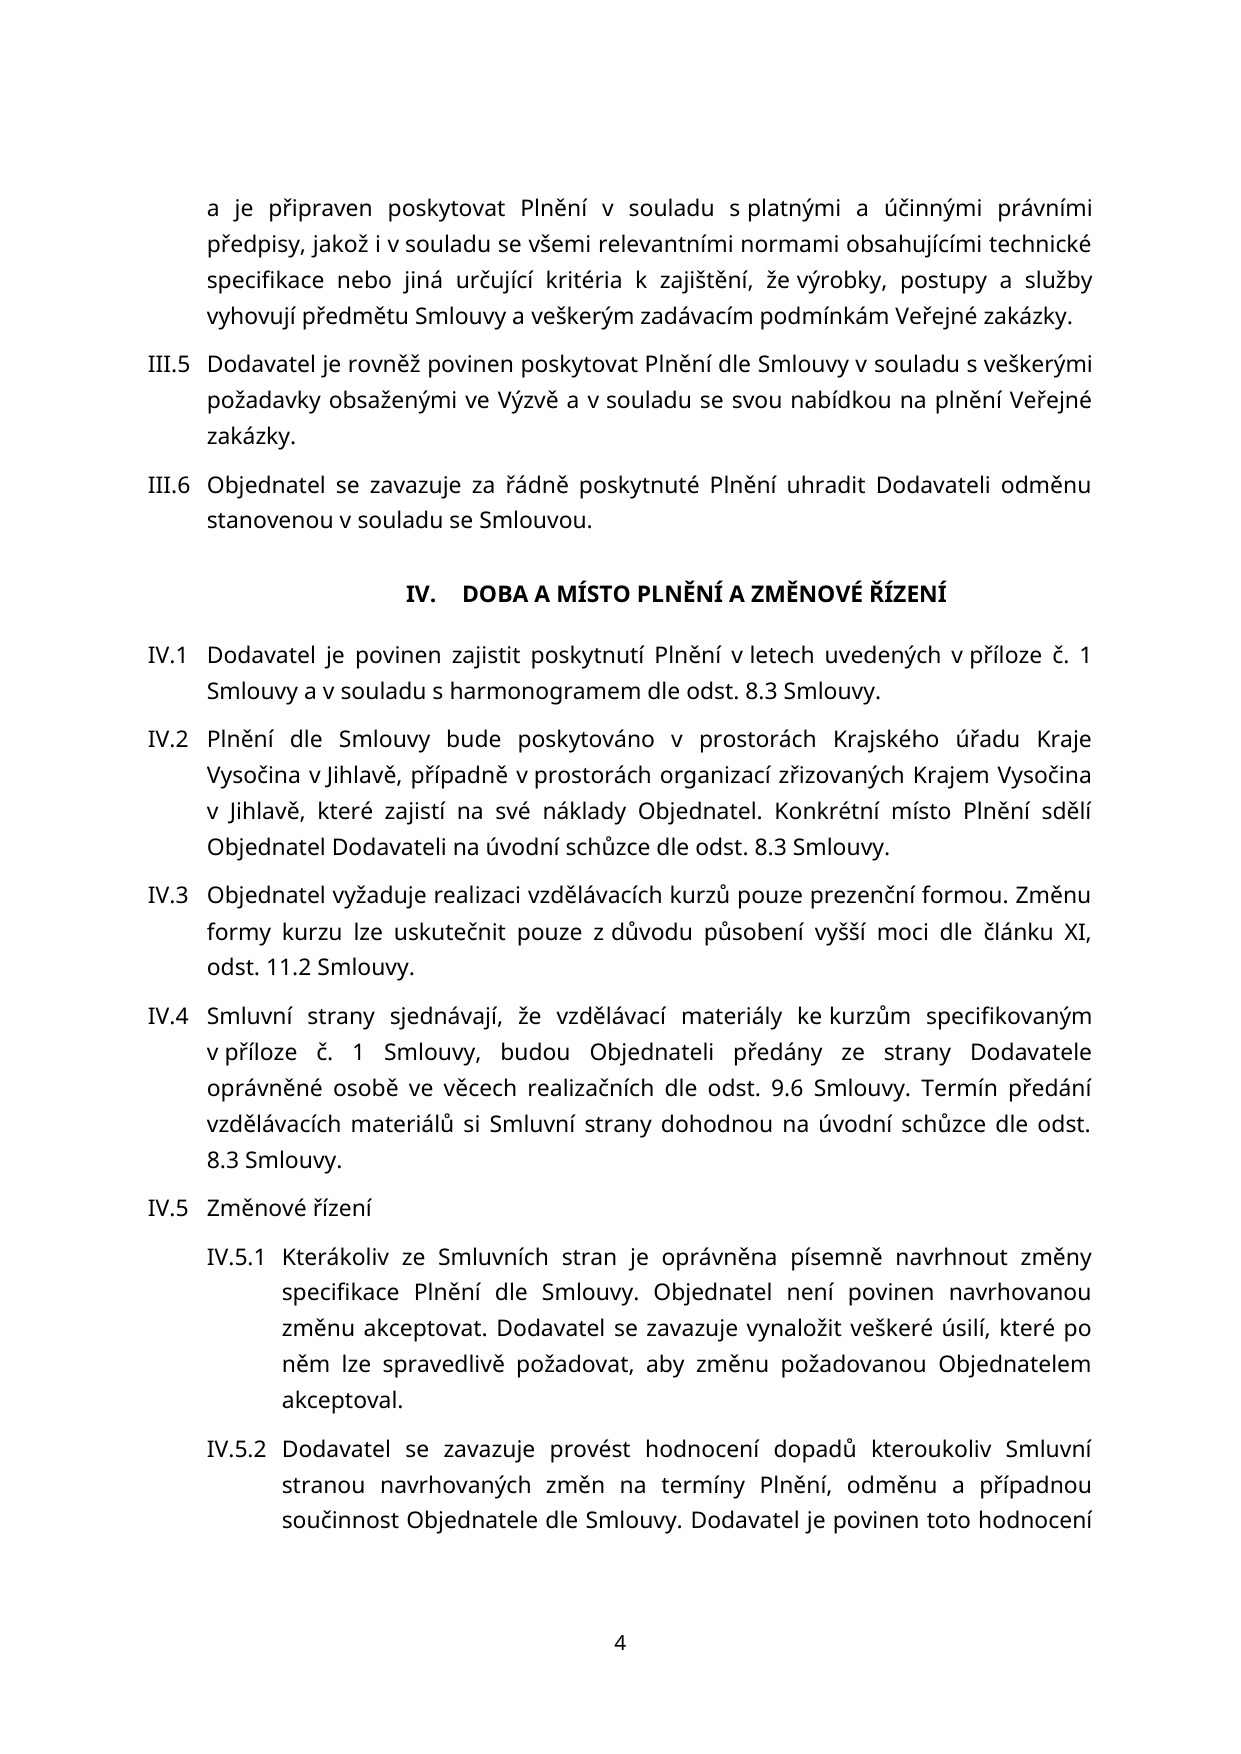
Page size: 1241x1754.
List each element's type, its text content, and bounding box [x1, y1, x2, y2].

subtitle DOBA A MÍSTO PLNĚNÍ A ZMĚNOVÉ ŘÍZENÍ [260, 578, 1093, 609]
list Dodavatel je povinen zajistit poskytnutí Plnění v letech uvedených v příloze č. 1 Smlouvy a v souladu s harmonogramem dle odst. 8.3 Smlouvy. [148, 639, 1093, 706]
list Změnové řízení [148, 1192, 1093, 1223]
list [207, 1433, 1093, 1536]
list Dodavatel je rovněž povinen poskytovat Plnění dle Smlouvy v souladu s veškerými požadavky obsaženými ve Výzvě a v souladu se svou nabídkou na plnění Veřejné zakázky. [148, 348, 1093, 451]
list Objednatel se zavazuje za řádně poskytnuté Plnění uhradit Dodavateli odměnu stanovenou v souladu se Smlouvou. [148, 468, 1093, 536]
list Plnění dle Smlouvy bude poskytováno v prostorách Krajského úřadu Kraje Vysočina v Jihlavě, případně v prostorách organizací zřizovaných Krajem Vysočina v Jihlavě, které zajistí na své náklady Objednatel. Konkrétní místo Plnění sdělí Objednatel Dodavateli na úvodní schůzce dle odst. 8.3 Smlouvy. [148, 723, 1093, 862]
list Kterákoliv ze Smluvních stran je oprávněna písemně navrhnout změny specifikace Plnění dle Smlouvy. Objednatel není povinen navrhovanou změnu akceptovat. Dodavatel se zavazuje vynaložit veškeré úsilí, které po něm lze spravedlivě požadovat, aby změnu požadovanou Objednatelem akceptoval. [207, 1240, 1093, 1415]
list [148, 192, 1093, 331]
list Objednatel vyžaduje realizaci vzdělávacích kurzů pouze prezenční formou. Změnu formy kurzu lze uskutečnit pouze z důvodu působení vyšší moci dle článku XI, odst. 11.2 Smlouvy. [148, 879, 1093, 983]
list Smluvní strany sjednávají, že vzdělávací materiály ke kurzům specifikovaným v příloze č. 1 Smlouvy, budou Objednateli předány ze strany Dodavatele oprávněné osobě ve věcech realizačních dle odst. 9.6 Smlouvy. Termín předání vzdělávacích materiálů si Smluvní strany dohodnou na úvodní schůzce dle odst. 8.3 Smlouvy. [148, 1000, 1093, 1175]
